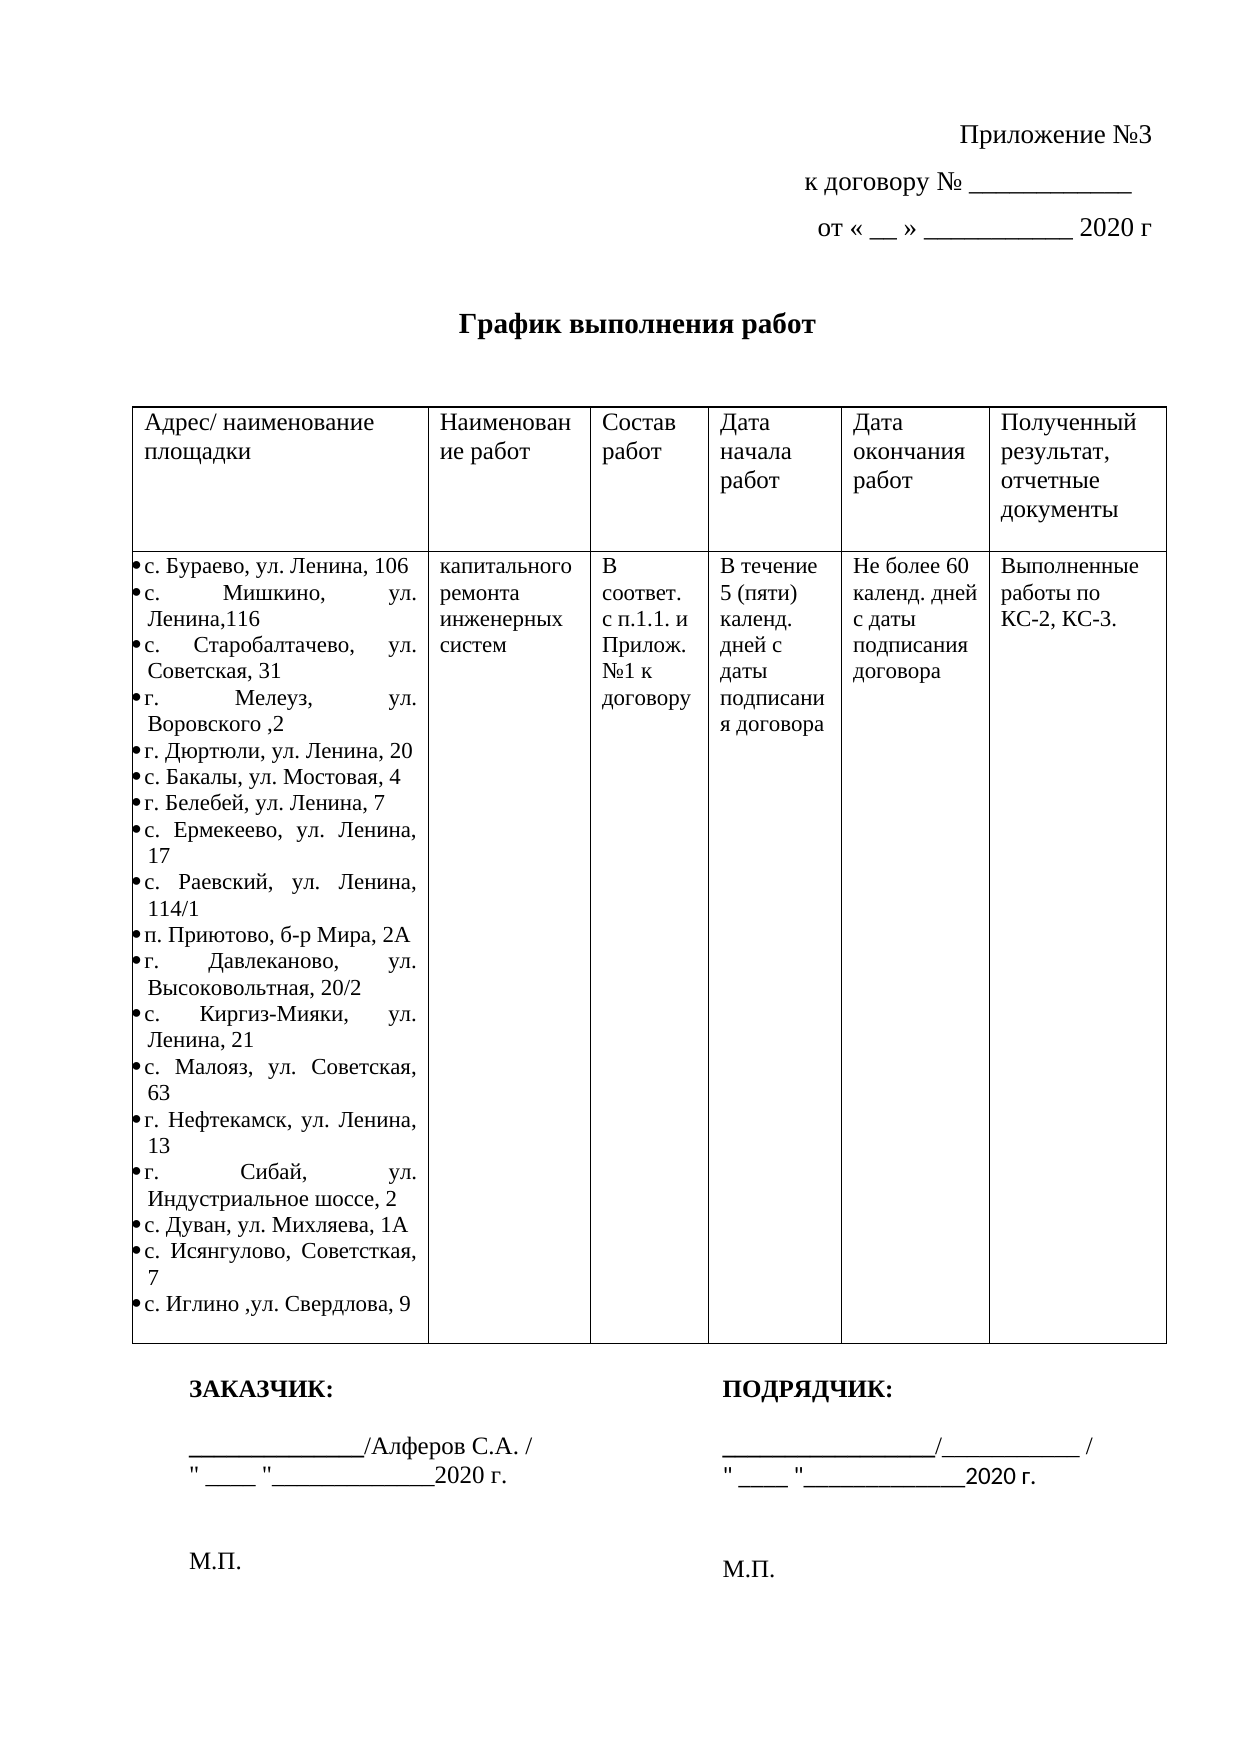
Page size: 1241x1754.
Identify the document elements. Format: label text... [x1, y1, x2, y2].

table_cell с. Бураево, ул. Ленина, 106 с. Мишкино, ул. Ленина,116 с. Старобалтачево, ул. Советская, 31 г. Мелеуз, ул. Воровского ,2 г. Дюртюли, ул. Ленина, 20 с. Бакалы, ул. Мостовая, 4 г. Белебей, ул. Ленина, 7 с. Ермекеево, ул. Ленина, 17 с. Раевский, ул. Ленина, 114/1 п. Приютово, б-р Мира, 2А г. Давлеканово, ул. Высоковольтная, 20/2 с. Киргиз-Мияки, ул. Ленина, 21 с. Малояз, ул. Советская, 63 г. Нефтекамск, ул. Ленина, 13 г. Сибай, ул. Индустриальное шоссе, 2 с. Дуван, ул. Михляева, 1А с. Исянгулово, Советсткая, 7 с. Иглино ,ул. Свердлова, 9 [133, 552, 428, 1343]
table_header ПОДРЯДЧИК: _________________/___________ / " ____ "_____________2020 г. М.П. [712, 1345, 1201, 1600]
table_cell капитального ремонта инженерных систем [429, 552, 590, 1343]
table_cell Выполненные работы по КС-2, КС-3. [990, 552, 1166, 1343]
table_header Дата начала работ [709, 408, 841, 551]
table_header Адрес/ наименование площадки [133, 408, 428, 551]
title к договору № ____________ [177, 165, 1152, 196]
table_cell В течение 5 (пяти) календ. дней с даты подписания договора [709, 552, 841, 1343]
table_cell В соответ. с п.1.1. и Прилож.№1 к договору [591, 552, 708, 1343]
title от « __ » ___________ 2020 г [177, 211, 1152, 243]
table_header Полученный результат, отчетные документы [990, 408, 1166, 551]
table_header Состав работ [591, 408, 708, 551]
text График выполнения работ [177, 306, 1152, 339]
title Приложение №3 [177, 118, 1152, 149]
table_header ЗАКАЗЧИК: ______________/Алферов С.А. / " ____ "_____________2020 г. М.П. [178, 1345, 711, 1600]
table_header Дата окончания работ [842, 408, 989, 551]
table_cell Не более 60 календ. дней с даты подписания договора [842, 552, 989, 1343]
table_header Наименование работ [429, 408, 590, 551]
